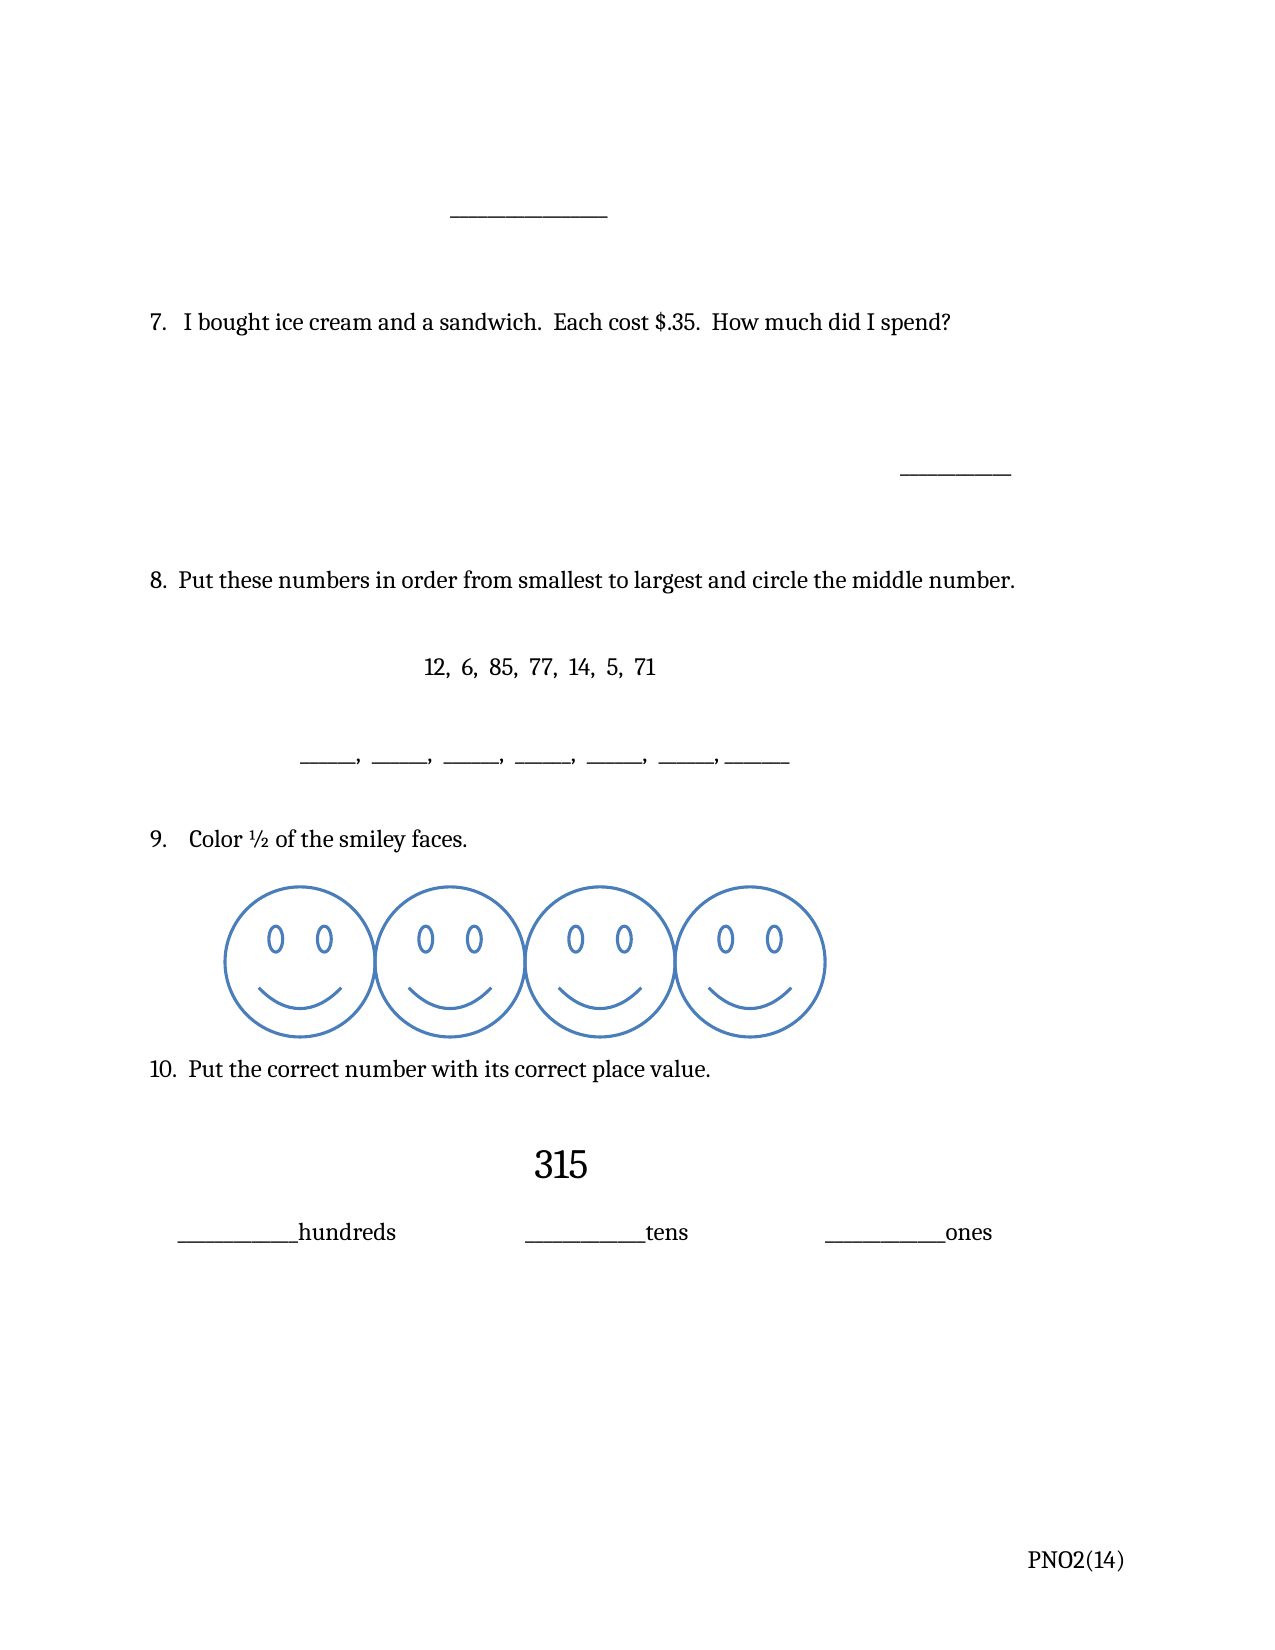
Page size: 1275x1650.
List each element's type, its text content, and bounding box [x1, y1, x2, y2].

text _____________hundreds _____________tens _____________ones [150, 1218, 1125, 1247]
text 7. I bought ice cream and a sandwich. Each cost $.35. How much did I spend? [150, 307, 1125, 336]
text 9. Color ½ of the smiley faces. [150, 825, 1125, 854]
text 12, 6, 85, 77, 14, 5, 71 [150, 652, 1125, 681]
text 10. Put the correct number with its correct place value. [150, 1055, 1125, 1084]
text 8. Put these numbers in order from smallest to largest and circle the middle number. [150, 566, 1125, 595]
text _________________ [150, 192, 1125, 221]
text 315 [150, 1141, 1125, 1189]
text ____________ [150, 451, 1125, 480]
text ______, ______, ______, ______, ______, ______, _______ [150, 739, 1125, 767]
